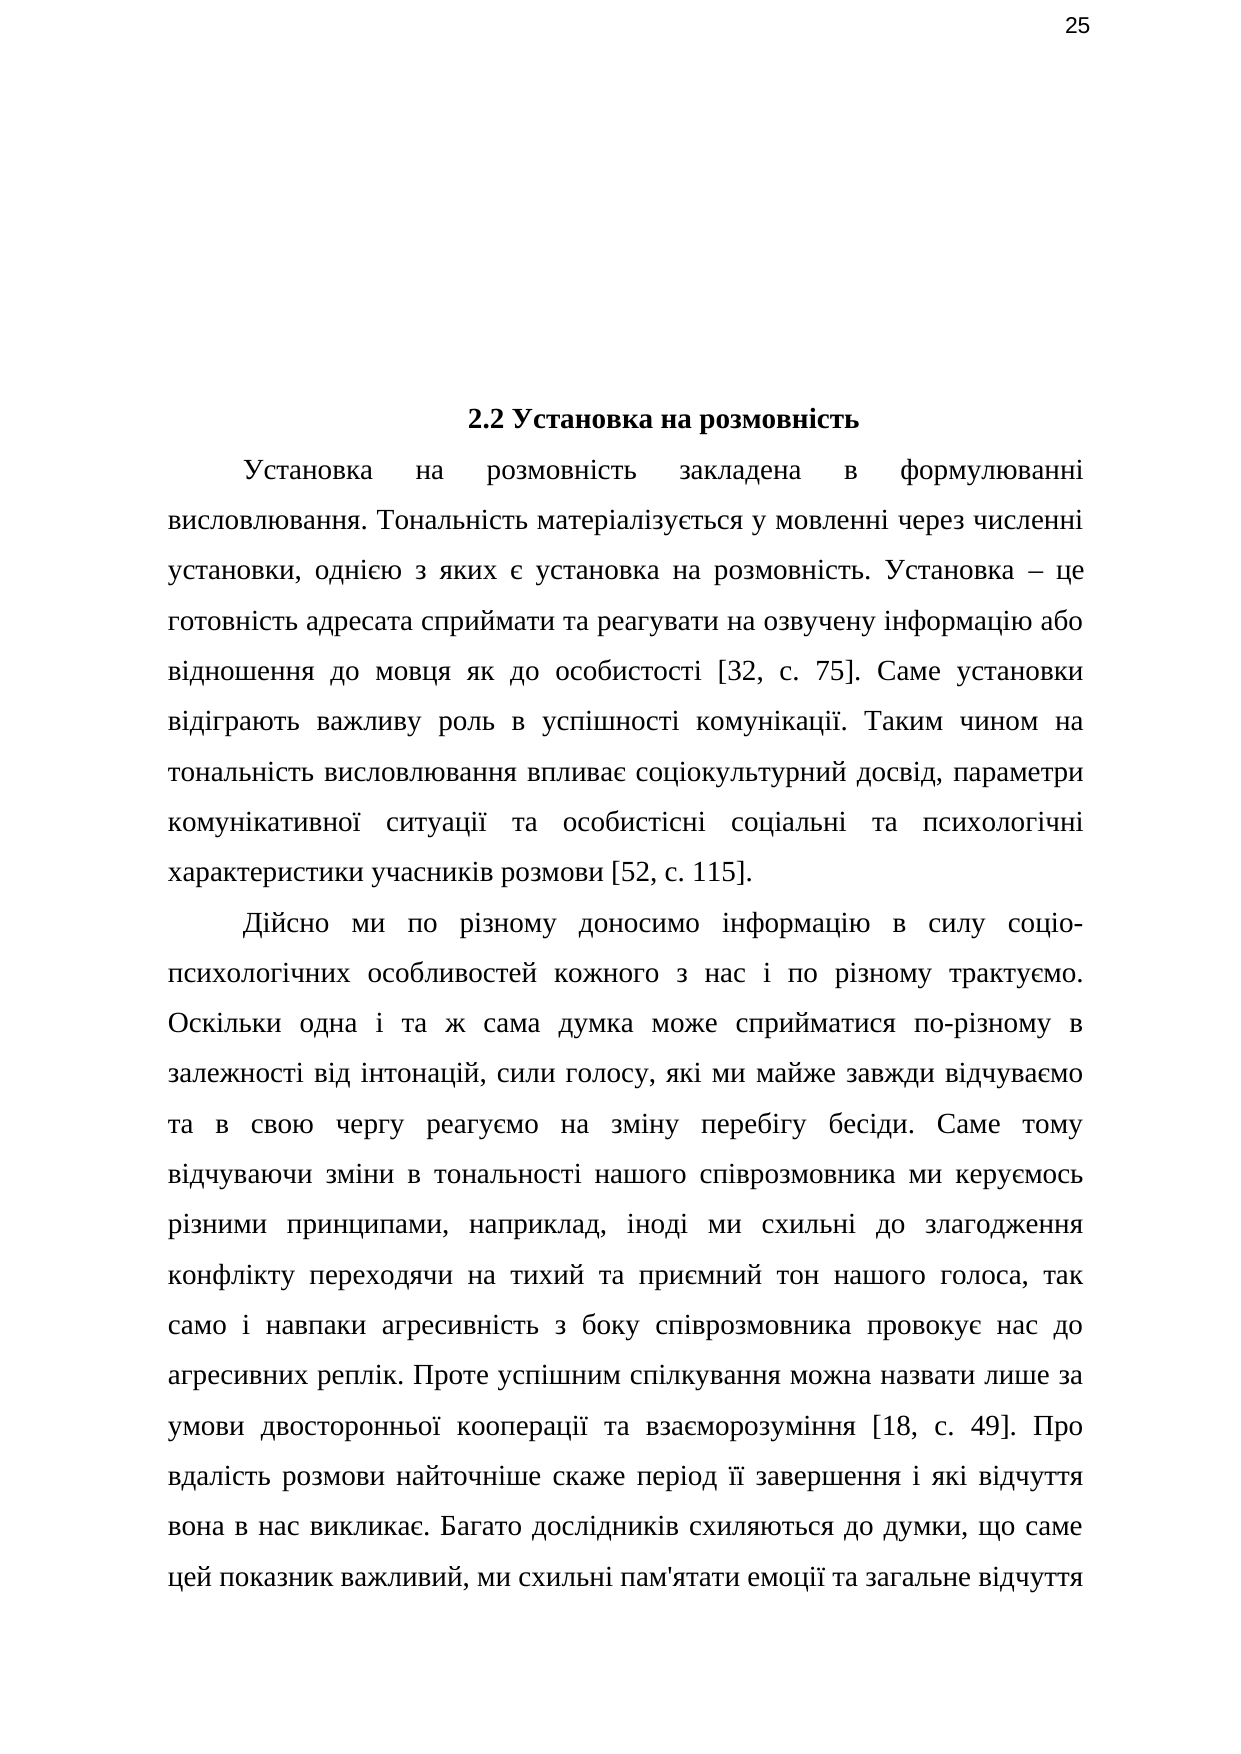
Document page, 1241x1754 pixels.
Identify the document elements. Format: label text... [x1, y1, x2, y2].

text Установка на розмовність закладена в формулюванні висловлювання. Тональність матеріалізується у мовленні через численні установки, однією з яких є установка на розмовність. Установка – це готовність адресата сприймати та реагувати на озвучену інформацію або відношення до мовця як до особистості [32, c. 75]. Саме установки відіграють важливу роль в успішності комунікації. Таким чином на тональність висловлювання впливає соціокультурний досвід, параметри комунікативної ситуації та особистісні соціальні та психологічні характеристики учасників розмови [52, c. 115]. [168, 452, 1084, 888]
text 2.2 Установка на розмовність [168, 402, 1084, 435]
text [168, 905, 1084, 1592]
